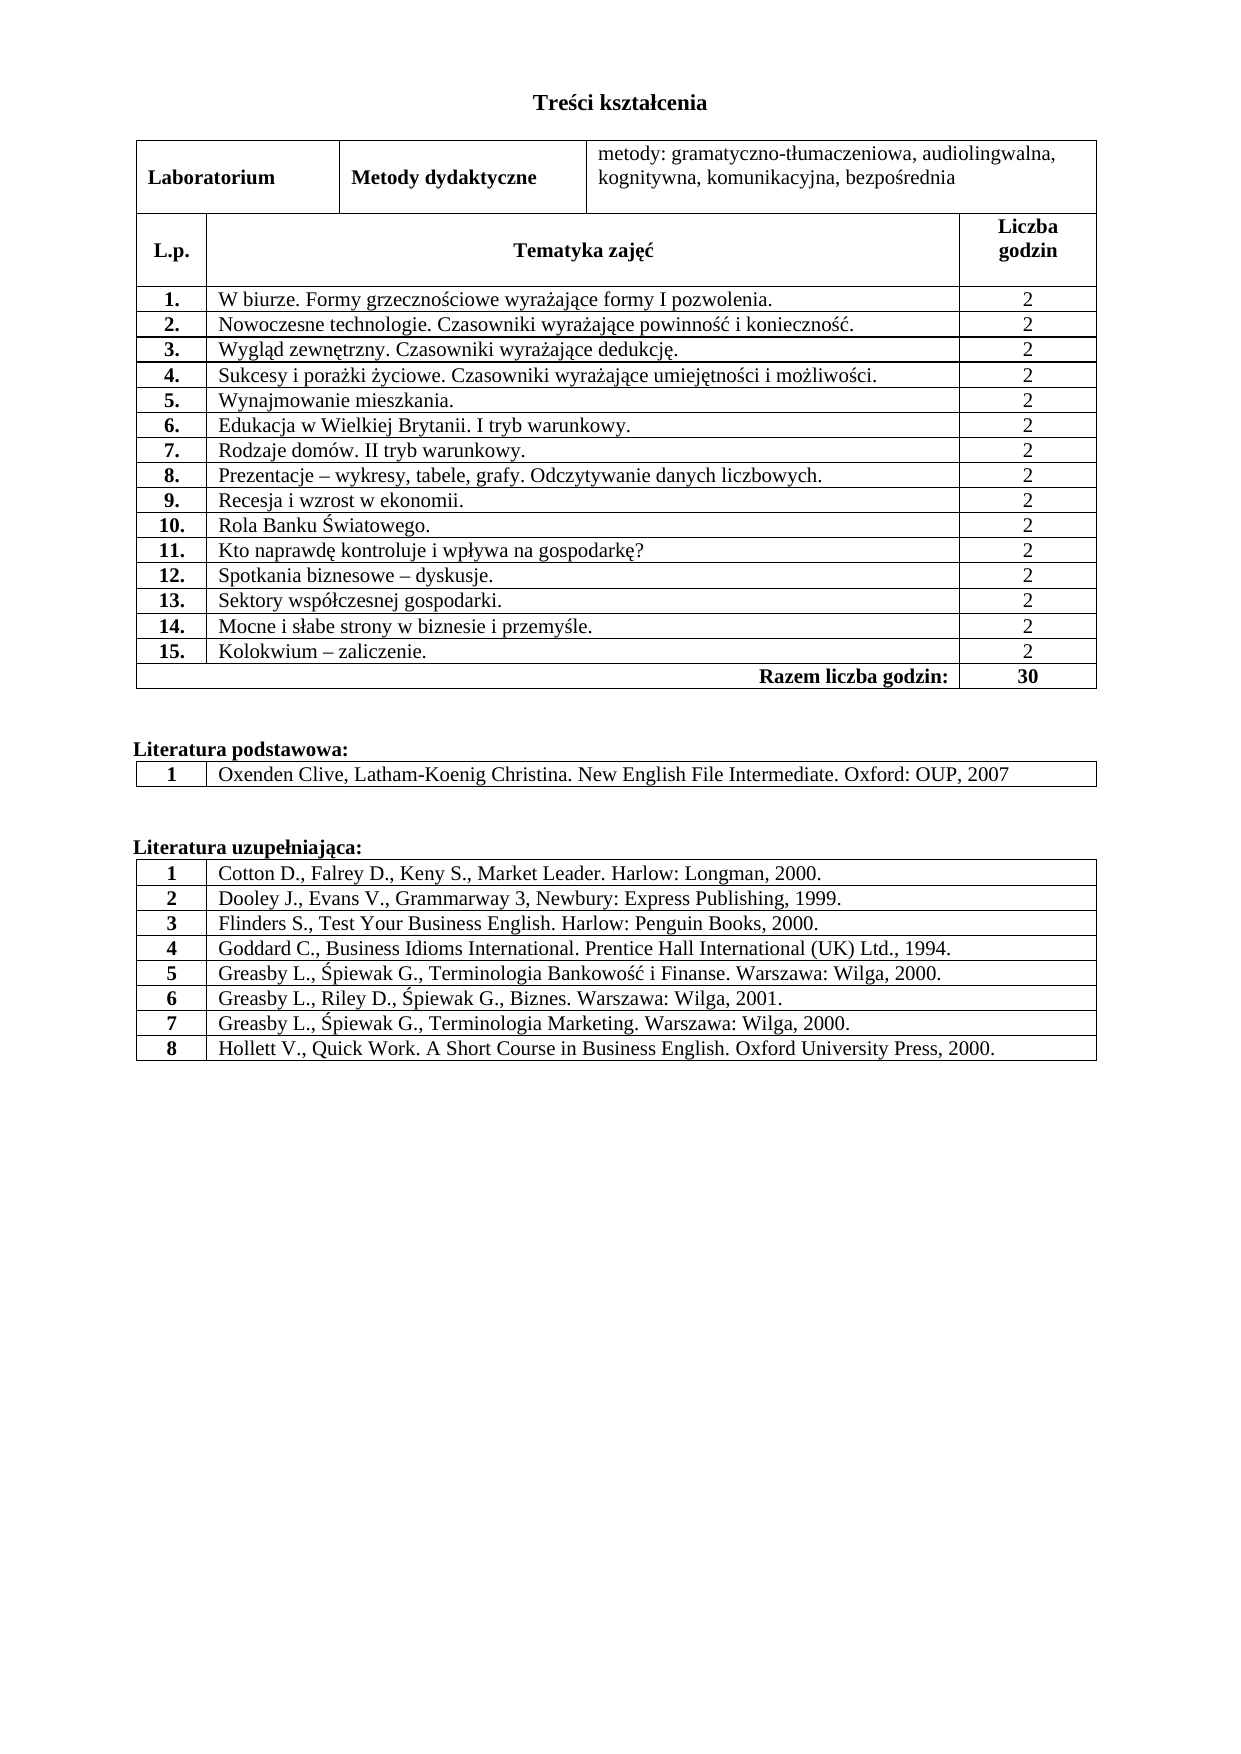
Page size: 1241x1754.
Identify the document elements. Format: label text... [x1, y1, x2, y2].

table_cell 2 [137, 886, 206, 909]
table_cell 2 [960, 639, 1096, 663]
table_header 1 [137, 762, 206, 786]
table_cell 8. [137, 463, 206, 487]
table_cell Mocne i słabe strony w biznesie i przemyśle. [207, 614, 959, 638]
table_cell 15. [137, 639, 206, 663]
table_cell 2 [960, 312, 1096, 336]
table_cell 5. [137, 388, 206, 412]
table_cell 7 [137, 1011, 206, 1035]
table_header Oxenden Clive, Latham-Koenig Christina. New English File Intermediate. Oxford: OUP, 2007 [207, 762, 1096, 786]
table_cell Liczba godzin [960, 214, 1096, 286]
table_cell 2 [960, 563, 1096, 587]
table_cell Kto naprawdę kontroluje i wpływa na gospodarkę? [207, 538, 959, 562]
table_cell Tematyka zajęć [207, 214, 959, 286]
table_cell 2. [137, 312, 206, 336]
table_cell 2 [960, 363, 1096, 387]
table_cell 2 [960, 614, 1096, 638]
table_header Metody dydaktyczne [340, 141, 586, 213]
table_cell 2 [960, 438, 1096, 462]
table_cell Spotkania biznesowe – dyskusje. [207, 563, 959, 587]
table_cell 1. [137, 287, 206, 311]
table_cell 2 [960, 388, 1096, 412]
table_cell 11. [137, 538, 206, 562]
table_cell Greasby L., Śpiewak G., Terminologia Marketing. Warszawa: Wilga, 2000. [207, 1011, 1096, 1035]
table_header 1 [137, 860, 206, 884]
table_cell Rodzaje domów. II tryb warunkowy. [207, 438, 959, 462]
table_cell 6. [137, 413, 206, 437]
table_cell W biurze. Formy grzecznościowe wyrażające formy I pozwolenia. [207, 287, 959, 311]
table_cell Recesja i wzrost w ekonomii. [207, 488, 959, 512]
table_cell 2 [960, 488, 1096, 512]
table_header metody: gramatyczno-tłumaczeniowa, audiolingwalna, kognitywna, komunikacyjna, bezpośrednia [587, 141, 1096, 213]
table_cell 2 [960, 538, 1096, 562]
table_cell Greasby L., Riley D., Śpiewak G., Biznes. Warszawa: Wilga, 2001. [207, 986, 1096, 1010]
table_cell 2 [960, 338, 1096, 361]
table_cell Dooley J., Evans V., Grammarway 3, Newbury: Express Publishing, 1999. [207, 886, 1096, 909]
table_cell 30 [960, 664, 1096, 688]
table_cell 7. [137, 438, 206, 462]
table_cell 9. [137, 488, 206, 512]
table_cell Kolokwium – zaliczenie. [207, 639, 959, 663]
table_cell 2 [960, 589, 1096, 612]
table_cell Flinders S., Test Your Business English. Harlow: Penguin Books, 2000. [207, 911, 1096, 935]
table_cell 3. [137, 338, 206, 361]
text Literatura uzupełniająca: [133, 835, 1092, 859]
table_cell 8 [137, 1036, 206, 1060]
table_cell 2 [960, 463, 1096, 487]
table_cell 6 [137, 986, 206, 1010]
table_cell Greasby L., Śpiewak G., Terminologia Bankowość i Finanse. Warszawa: Wilga, 2000. [207, 961, 1096, 985]
table_cell Rola Banku Światowego. [207, 513, 959, 537]
table_cell 2 [960, 287, 1096, 311]
table_cell 2 [960, 513, 1096, 537]
table_cell 3 [137, 911, 206, 935]
table_cell 4 [137, 936, 206, 960]
table_cell 12. [137, 563, 206, 587]
table_cell Nowoczesne technologie. Czasowniki wyrażające powinność i konieczność. [207, 312, 959, 336]
table_cell Prezentacje – wykresy, tabele, grafy. Odczytywanie danych liczbowych. [207, 463, 959, 487]
table_header Cotton D., Falrey D., Keny S., Market Leader. Harlow: Longman, 2000. [207, 860, 1096, 884]
table_cell Hollett V., Quick Work. A Short Course in Business English. Oxford University Press, 2000. [207, 1036, 1096, 1060]
table_cell Wynajmowanie mieszkania. [207, 388, 959, 412]
table_cell L.p. [137, 214, 206, 286]
table_cell 4. [137, 363, 206, 387]
table_cell Razem liczba godzin: [137, 664, 959, 688]
table_header Laboratorium [137, 141, 339, 213]
table_cell Sukcesy i porażki życiowe. Czasowniki wyrażające umiejętności i możliwości. [207, 363, 959, 387]
table_cell 14. [137, 614, 206, 638]
table_cell 13. [137, 589, 206, 612]
table_cell Wygląd zewnętrzny. Czasowniki wyrażające dedukcję. [207, 338, 959, 361]
table_cell 10. [137, 513, 206, 537]
table_cell 2 [960, 413, 1096, 437]
text Treści kształcenia [148, 89, 1092, 115]
table_cell Sektory współczesnej gospodarki. [207, 589, 959, 612]
table_cell Edukacja w Wielkiej Brytanii. I tryb warunkowy. [207, 413, 959, 437]
text Literatura podstawowa: [133, 737, 1092, 761]
table_cell Goddard C., Business Idioms International. Prentice Hall International (UK) Ltd., 1994. [207, 936, 1096, 960]
table_cell 5 [137, 961, 206, 985]
